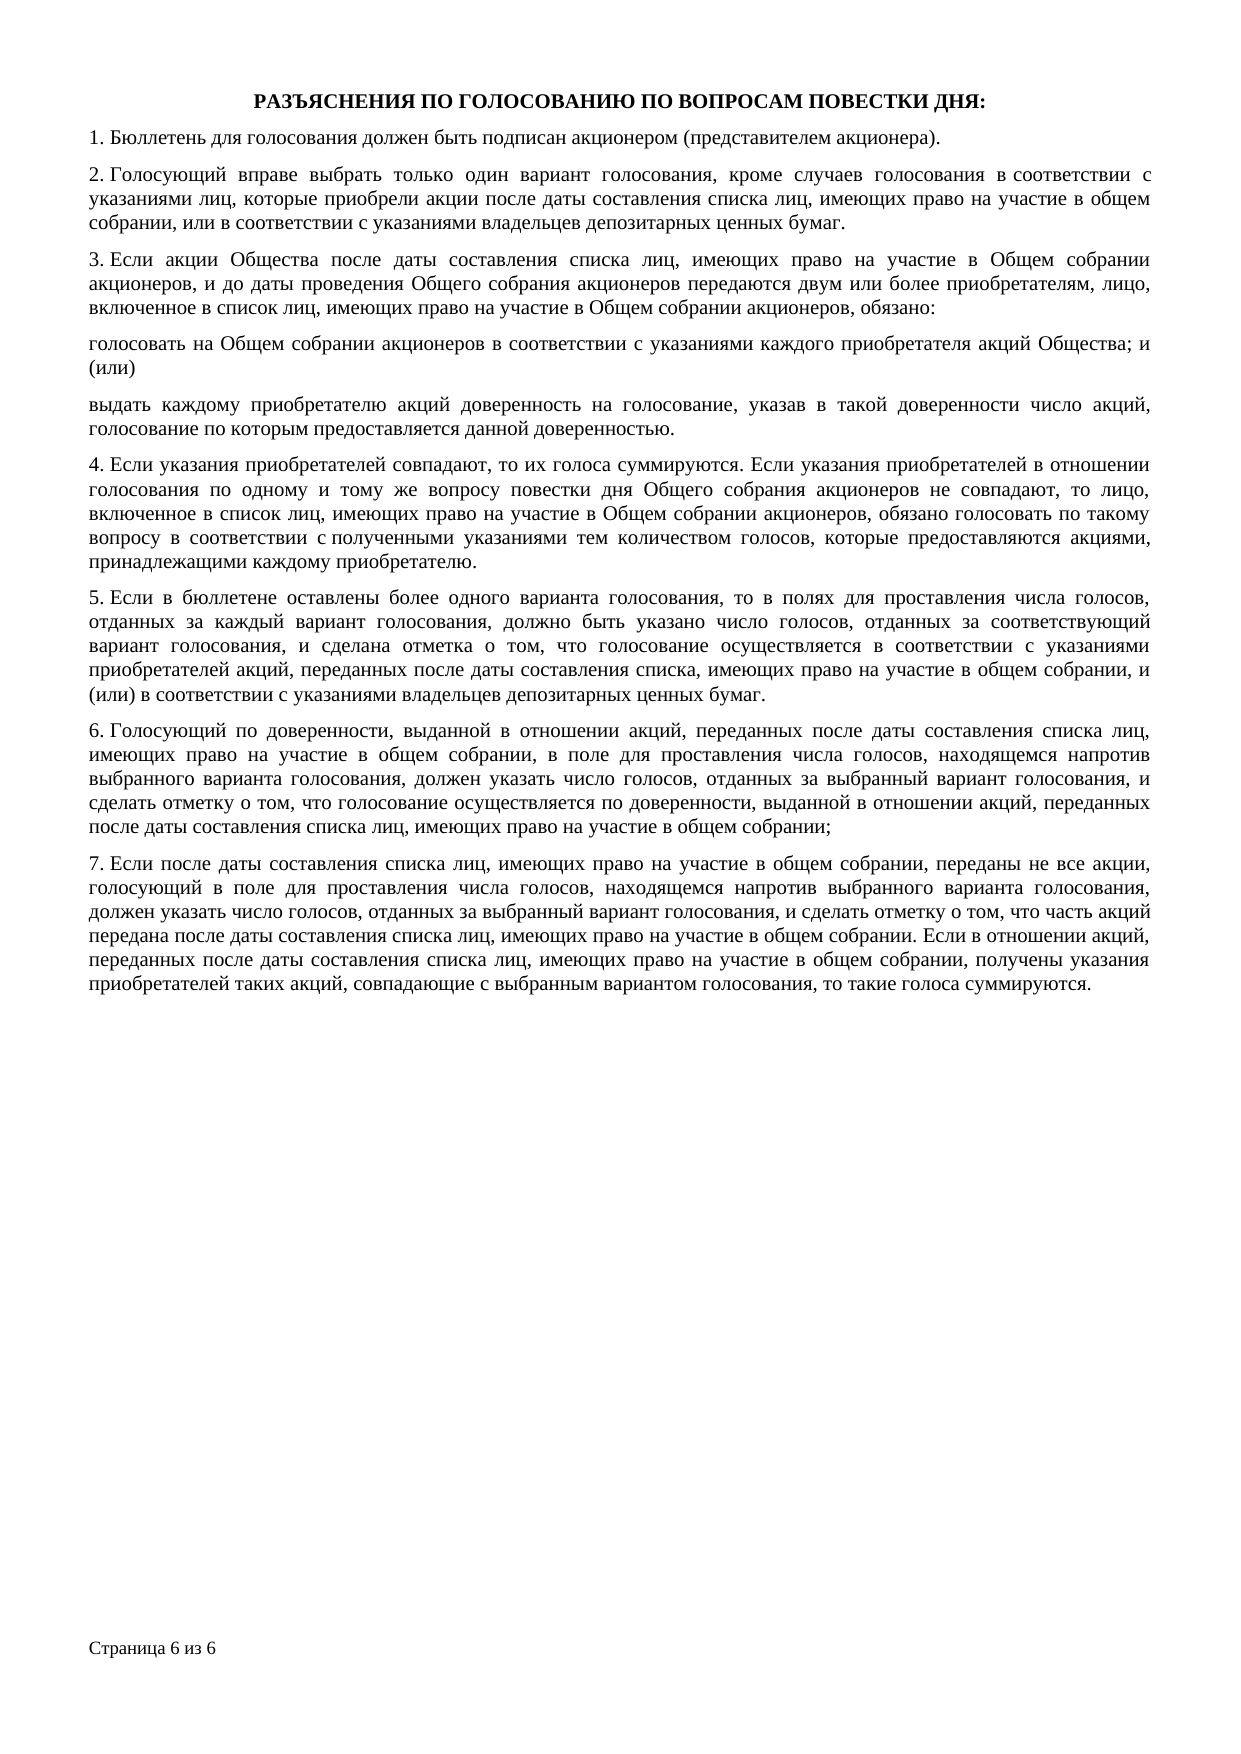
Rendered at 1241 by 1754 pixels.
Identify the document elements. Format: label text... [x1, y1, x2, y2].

text 3. Если акции Общества после даты составления списка лиц, имеющих право на участие в Общем собрании акционеров, и до даты проведения Общего собрания акционеров передаются двум или более приобретателям, лицо, включенное в список лиц, имеющих право на участие в Общем собрании акционеров, обязано: [89, 246, 1152, 319]
text 1. Бюллетень для голосования должен быть подписан акционером (представителем акционера). [89, 125, 1152, 149]
text РАЗЪЯСНЕНИЯ ПО ГОЛОСОВАНИЮ ПО ВОПРОСАМ ПОВЕСТКИ ДНЯ: [89, 89, 1152, 113]
text 5. Если в бюллетене оставлены более одного варианта голосования, то в полях для проставления числа голосов, отданных за каждый вариант голосования, должно быть указано число голосов, отданных за соответствующий вариант голосования, и сделана отметка о том, что голосование осуществляется в соответствии с указаниями приобретателей акций, переданных после даты составления списка, имеющих право на участие в общем собрании, и (или) в соответствии с указаниями владельцев депозитарных ценных бумаг. [89, 585, 1152, 706]
text выдать каждому приобретателю акций доверенность на голосование, указав в такой доверенности число акций, голосование по которым предоставляется данной доверенностью. [89, 392, 1152, 440]
text 7. Если после даты составления списка лиц, имеющих право на участие в общем собрании, переданы не все акции, голосующий в поле для проставления числа голосов, находящемся напротив выбранного варианта голосования, должен указать число голосов, отданных за выбранный вариант голосования, и сделать отметку о том, что часть акций передана после даты составления списка лиц, имеющих право на участие в общем собрании. Если в отношении акций, переданных после даты составления списка лиц, имеющих право на участие в общем собрании, получены указания приобретателей таких акций, совпадающие с выбранным вариантом голосования, то такие голоса суммируются. [89, 851, 1152, 995]
text 4. Если указания приобретателей совпадают, то их голоса суммируются. Если указания приобретателей в отношении голосования по одному и тому же вопросу повестки дня Общего собрания акционеров не совпадают, то лицо, включенное в список лиц, имеющих право на участие в Общем собрании акционеров, обязано голосовать по такому вопросу в соответствии с полученными указаниями тем количеством голосов, которые предоставляются акциями, принадлежащими каждому приобретателю. [89, 452, 1152, 573]
text 2. Голосующий вправе выбрать только один вариант голосования, кроме случаев голосования в соответствии с указаниями лиц, которые приобрели акции после даты составления списка лиц, имеющих право на участие в общем собрании, или в соответствии с указаниями владельцев депозитарных ценных бумаг. [89, 162, 1152, 234]
text 6. Голосующий по доверенности, выданной в отношении акций, переданных после даты составления списка лиц, имеющих право на участие в общем собрании, в поле для проставления числа голосов, находящемся напротив выбранного варианта голосования, должен указать число голосов, отданных за выбранный вариант голосования, и сделать отметку о том, что голосование осуществляется по доверенности, выданной в отношении акций, переданных после даты составления списка лиц, имеющих право на участие в общем собрании; [89, 718, 1152, 838]
text голосовать на Общем собрании акционеров в соответствии с указаниями каждого приобретателя акций Общества; и (или) [89, 331, 1152, 379]
